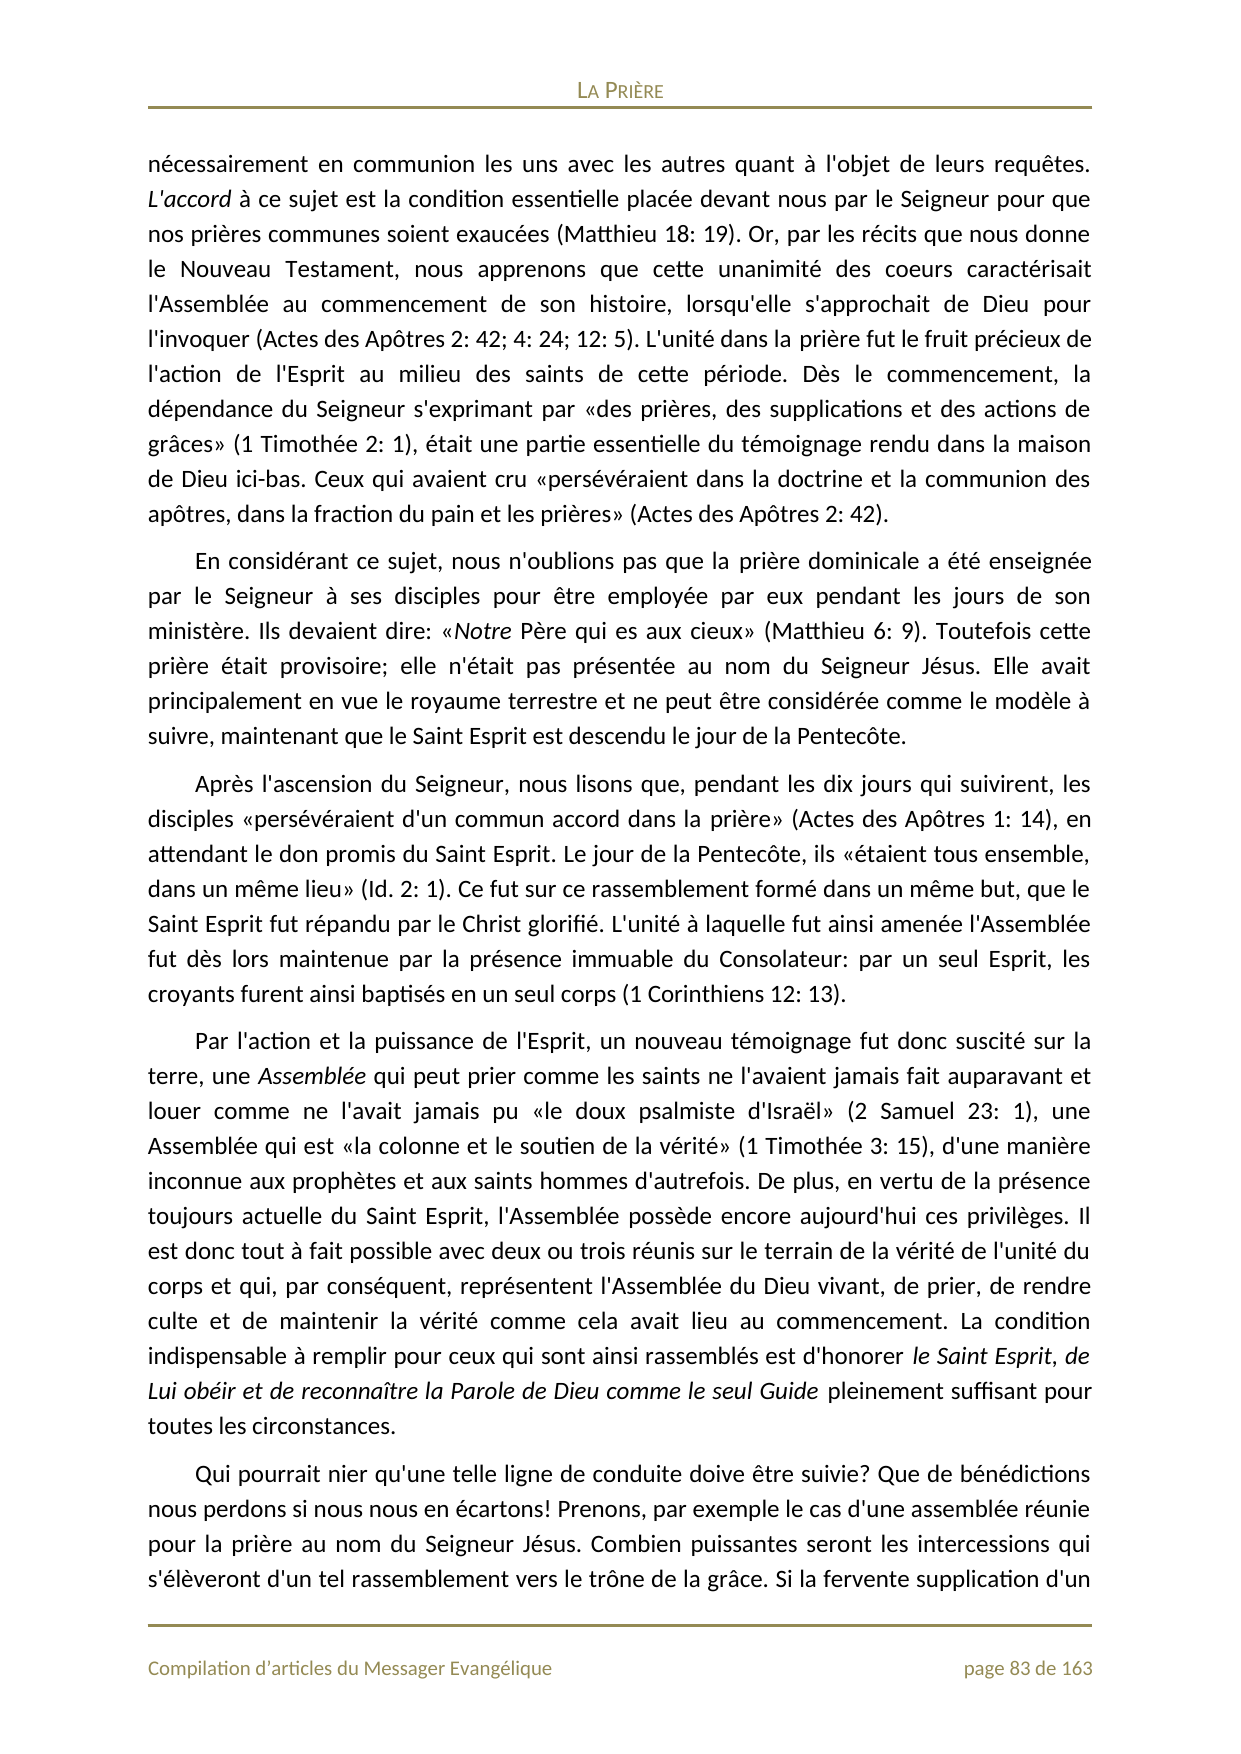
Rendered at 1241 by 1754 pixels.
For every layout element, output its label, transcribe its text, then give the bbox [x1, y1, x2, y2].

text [148, 148, 1092, 528]
text Par l'action et la puissance de l'Esprit, un nouveau témoignage fut donc suscité sur la terre, une Assemblée qui peut prier comme les saints ne l'avaient jamais fait auparavant et louer comme ne l'avait jamais pu «le doux psalmiste d'Israël» (2 Samuel 23: 1), une Assemblée qui est «la colonne et le soutien de la vérité» (1 Timothée 3: 15), d'une manière inconnue aux prophètes et aux saints hommes d'autrefois. De plus, en vertu de la présence toujours actuelle du Saint Esprit, l'Assemblée possède encore aujourd'hui ces privilèges. Il est donc tout à fait possible avec deux ou trois réunis sur le terrain de la vérité de l'unité du corps et qui, par conséquent, représentent l'Assemblée du Dieu vivant, de prier, de rendre culte et de maintenir la vérité comme cela avait lieu au commencement. La condition indispensable à remplir pour ceux qui sont ainsi rassemblés est d'honorer le Saint Esprit, de Lui obéir et de reconnaître la Parole de Dieu comme le seul Guide pleinement suffisant pour toutes les circonstances. [148, 1025, 1092, 1441]
text En considérant ce sujet, nous n'oublions pas que la prière dominicale a été enseignée par le Seigneur à ses disciples pour être employée par eux pendant les jours de son ministère. Ils devaient dire: «Notre Père qui es aux cieux» (Matthieu 6: 9). Toutefois cette prière était provisoire; elle n'était pas présentée au nom du Seigneur Jésus. Elle avait principalement en vue le royaume terrestre et ne peut être considérée comme le modèle à suivre, maintenant que le Saint Esprit est descendu le jour de la Pentecôte. [148, 545, 1092, 751]
text Après l'ascension du Seigneur, nous lisons que, pendant les dix jours qui suivirent, les disciples «persévéraient d'un commun accord dans la prière» (Actes des Apôtres 1: 14), en attendant le don promis du Saint Esprit. Le jour de la Pentecôte, ils «étaient tous ensemble, dans un même lieu» (Id. 2: 1). Ce fut sur ce rassemblement formé dans un même but, que le Saint Esprit fut répandu par le Christ glorifié. L'unité à laquelle fut ainsi amenée l'Assemblée fut dès lors maintenue par la présence immuable du Consolateur: par un seul Esprit, les croyants furent ainsi baptisés en un seul corps (1 Corinthiens 12: 13). [148, 768, 1092, 1008]
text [148, 1458, 1092, 1593]
